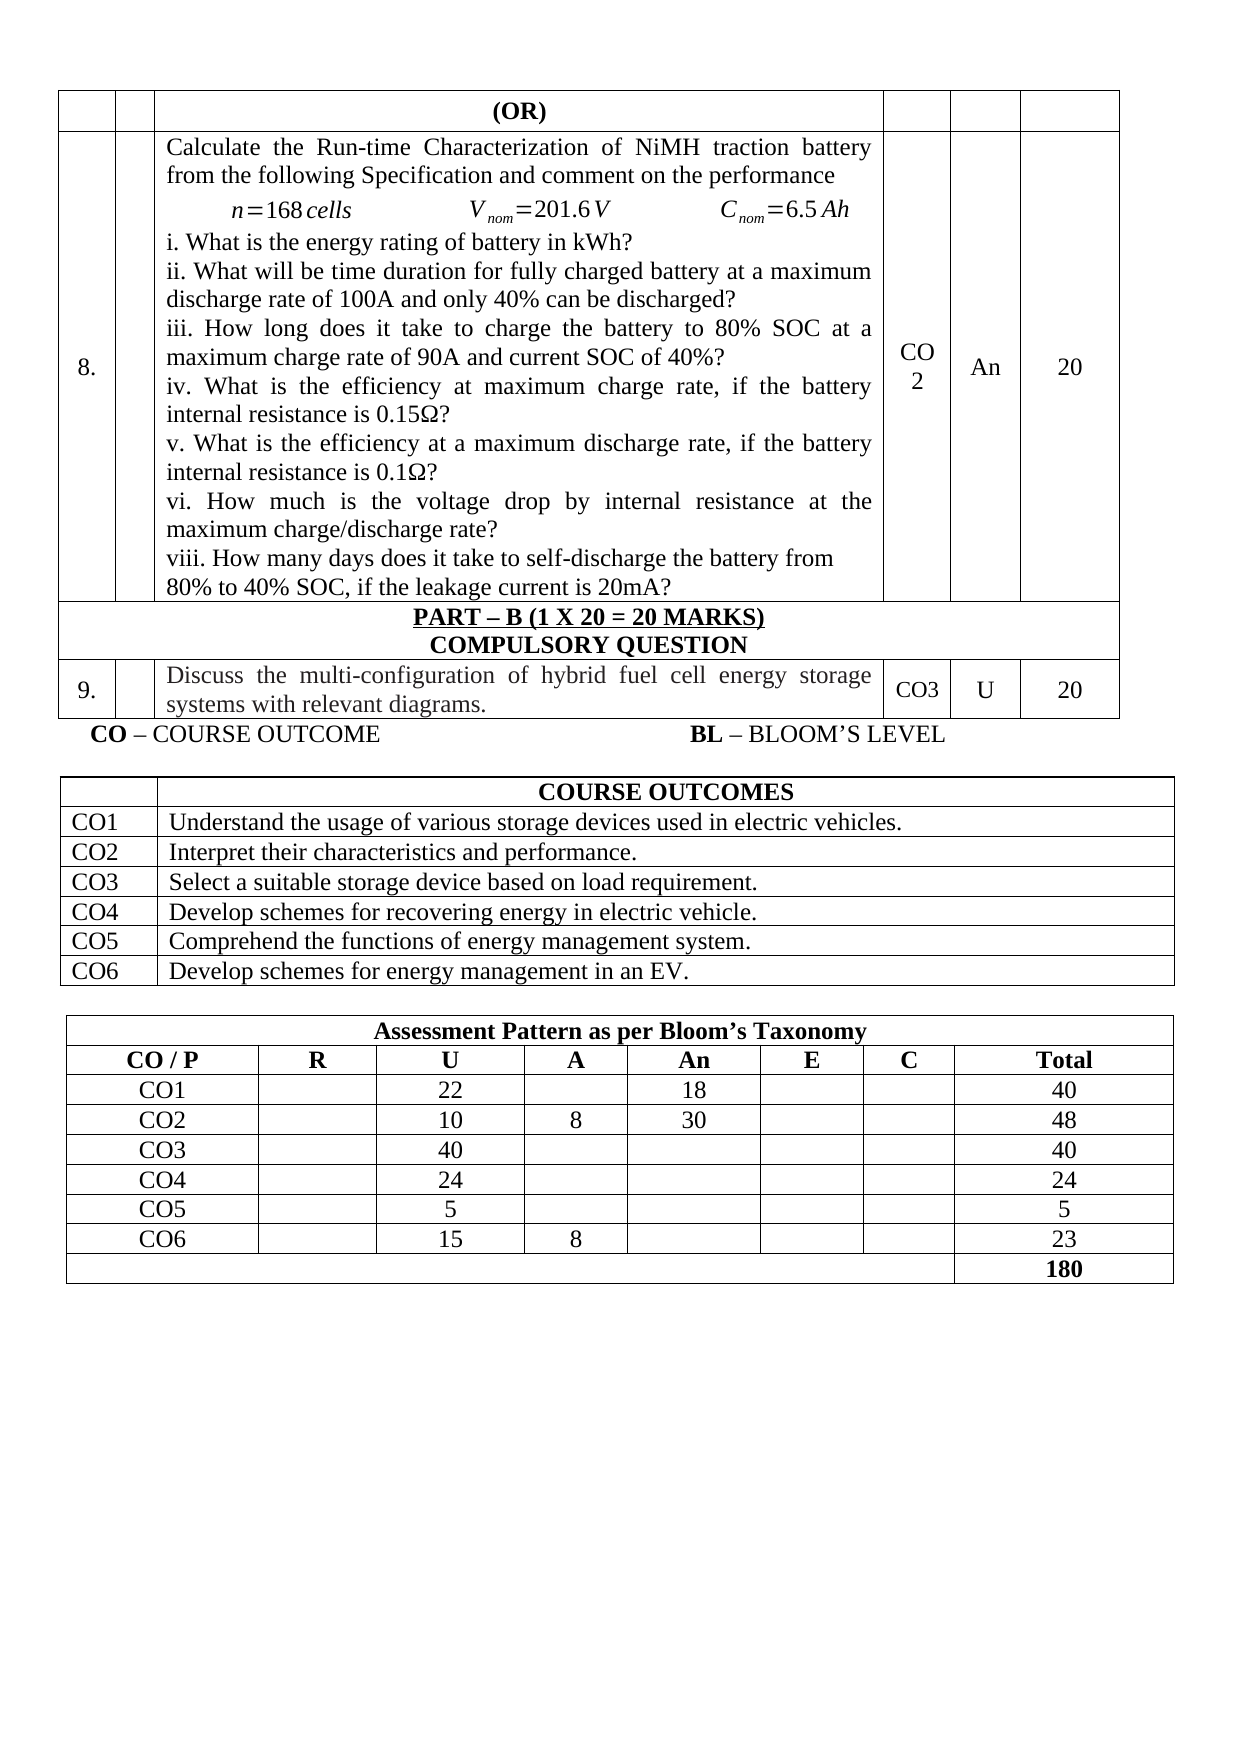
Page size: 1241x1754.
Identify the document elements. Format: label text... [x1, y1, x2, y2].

table_cell CO3 [61, 867, 157, 896]
table_cell 40 [955, 1135, 1173, 1164]
table_cell CO2 [67, 1105, 258, 1134]
table_cell CO5 [67, 1195, 258, 1223]
table_cell [761, 1075, 863, 1104]
table_cell [525, 1165, 627, 1193]
table_cell 9. [59, 660, 115, 718]
table_cell CO3 [884, 660, 950, 718]
table_cell CO3 [67, 1135, 258, 1164]
table_cell [259, 1195, 376, 1223]
table_cell 30 [628, 1105, 760, 1134]
table_cell CO / P [67, 1046, 258, 1074]
table_cell CO2 [884, 132, 950, 601]
table_cell An [951, 132, 1020, 601]
table_cell 23 [955, 1224, 1173, 1253]
table_cell [67, 1254, 954, 1283]
table_header Assessment Pattern as per Bloom’s Taxonomy [67, 1016, 1173, 1044]
table_cell 40 [955, 1075, 1173, 1104]
table_cell [628, 1165, 760, 1193]
table_cell 5 [377, 1195, 524, 1223]
table_cell 15 [377, 1224, 524, 1253]
table_cell [628, 1224, 760, 1253]
table_cell U [951, 660, 1020, 718]
table_cell [761, 1165, 863, 1193]
table_cell Develop schemes for recovering energy in electric vehicle. [158, 897, 1174, 925]
table_cell CO1 [61, 807, 157, 836]
table_cell CO4 [67, 1165, 258, 1193]
table_cell [1021, 91, 1119, 131]
table_cell [116, 91, 154, 131]
table_cell 48 [955, 1105, 1173, 1134]
table_cell [59, 91, 115, 131]
table_cell Select a suitable storage device based on load requirement. [158, 867, 1174, 896]
table_cell An [628, 1046, 760, 1074]
table_cell [259, 1224, 376, 1253]
table_cell Interpret their characteristics and performance. [158, 837, 1174, 866]
table_cell [951, 91, 1020, 131]
table_cell U [377, 1046, 524, 1074]
table_cell CO5 [61, 926, 157, 955]
table_cell 8 [525, 1224, 627, 1253]
table_cell Total [955, 1046, 1173, 1074]
table_cell CO1 [67, 1075, 258, 1104]
table_cell 8 [525, 1105, 627, 1134]
table_cell [761, 1135, 863, 1164]
table_cell 20 [1021, 132, 1119, 601]
table_cell CO6 [67, 1224, 258, 1253]
table_cell [116, 132, 154, 601]
table_cell [525, 1075, 627, 1104]
table_cell Develop schemes for energy management in an EV. [158, 956, 1174, 985]
table_cell A [525, 1046, 627, 1074]
table_cell [864, 1075, 954, 1104]
table_cell [259, 1135, 376, 1164]
table_cell 8. [59, 132, 115, 601]
text CO – COURSE OUTCOME BL – BLOOM’S LEVEL [90, 719, 1150, 748]
table_cell E [761, 1046, 863, 1074]
table_cell [864, 1165, 954, 1193]
table_cell 24 [377, 1165, 524, 1193]
table_cell Discuss the multi-configuration of hybrid fuel cell energy storage systems with relevant diagrams. [155, 660, 883, 718]
table_cell CO6 [61, 956, 157, 985]
table_cell 24 [955, 1165, 1173, 1193]
table_cell [884, 91, 950, 131]
table_cell 40 [377, 1135, 524, 1164]
table_cell CO2 [61, 837, 157, 866]
table_cell 5 [955, 1195, 1173, 1223]
table_cell [525, 1195, 627, 1223]
table_cell [761, 1224, 863, 1253]
table_cell Understand the usage of various storage devices used in electric vehicles. [158, 807, 1174, 836]
table_cell Comprehend the functions of energy management system. [158, 926, 1174, 955]
table_cell [761, 1105, 863, 1134]
table_cell R [259, 1046, 376, 1074]
table_header [61, 778, 157, 806]
table_cell [628, 1135, 760, 1164]
table_cell [864, 1105, 954, 1134]
table_cell [259, 1105, 376, 1134]
table_cell [864, 1224, 954, 1253]
table_header COURSE OUTCOMES [158, 778, 1174, 806]
table_cell (OR) [155, 91, 883, 131]
table_cell 20 [1021, 660, 1119, 718]
table_cell 18 [628, 1075, 760, 1104]
table_cell Calculate the Run-time Characterization of NiMH traction battery from the following Specification and comment on the performance i. What is the energy rating of battery in kWh? ii. What will be time duration for fully charged battery at a maximum discharge rate of 100A and only 40% can be discharged? iii. How long does it take to charge the battery to 80% SOC at a maximum charge rate of 90A and current SOC of 40%? iv. What is the efficiency at maximum charge rate, if the battery internal resistance is 0.15Ω? v. What is the efficiency at a maximum discharge rate, if the battery internal resistance is 0.1Ω? vi. How much is the voltage drop by internal resistance at the maximum charge/discharge rate? viii. How many days does it take to self-discharge the battery from 80% to 40% SOC, if the leakage current is 20mA? [155, 132, 883, 601]
table_cell C [864, 1046, 954, 1074]
table_cell [259, 1075, 376, 1104]
table_cell CO4 [61, 897, 157, 925]
table_cell [259, 1165, 376, 1193]
table_cell PART – B (1 X 20 = 20 MARKS) COMPULSORY QUESTION [59, 602, 1119, 659]
table_cell 180 [955, 1254, 1173, 1283]
table_cell [628, 1195, 760, 1223]
table_cell [761, 1195, 863, 1223]
table_cell [116, 660, 154, 718]
table_cell 10 [377, 1105, 524, 1134]
table_cell [864, 1135, 954, 1164]
table_cell 22 [377, 1075, 524, 1104]
table_cell [864, 1195, 954, 1223]
table_cell [525, 1135, 627, 1164]
